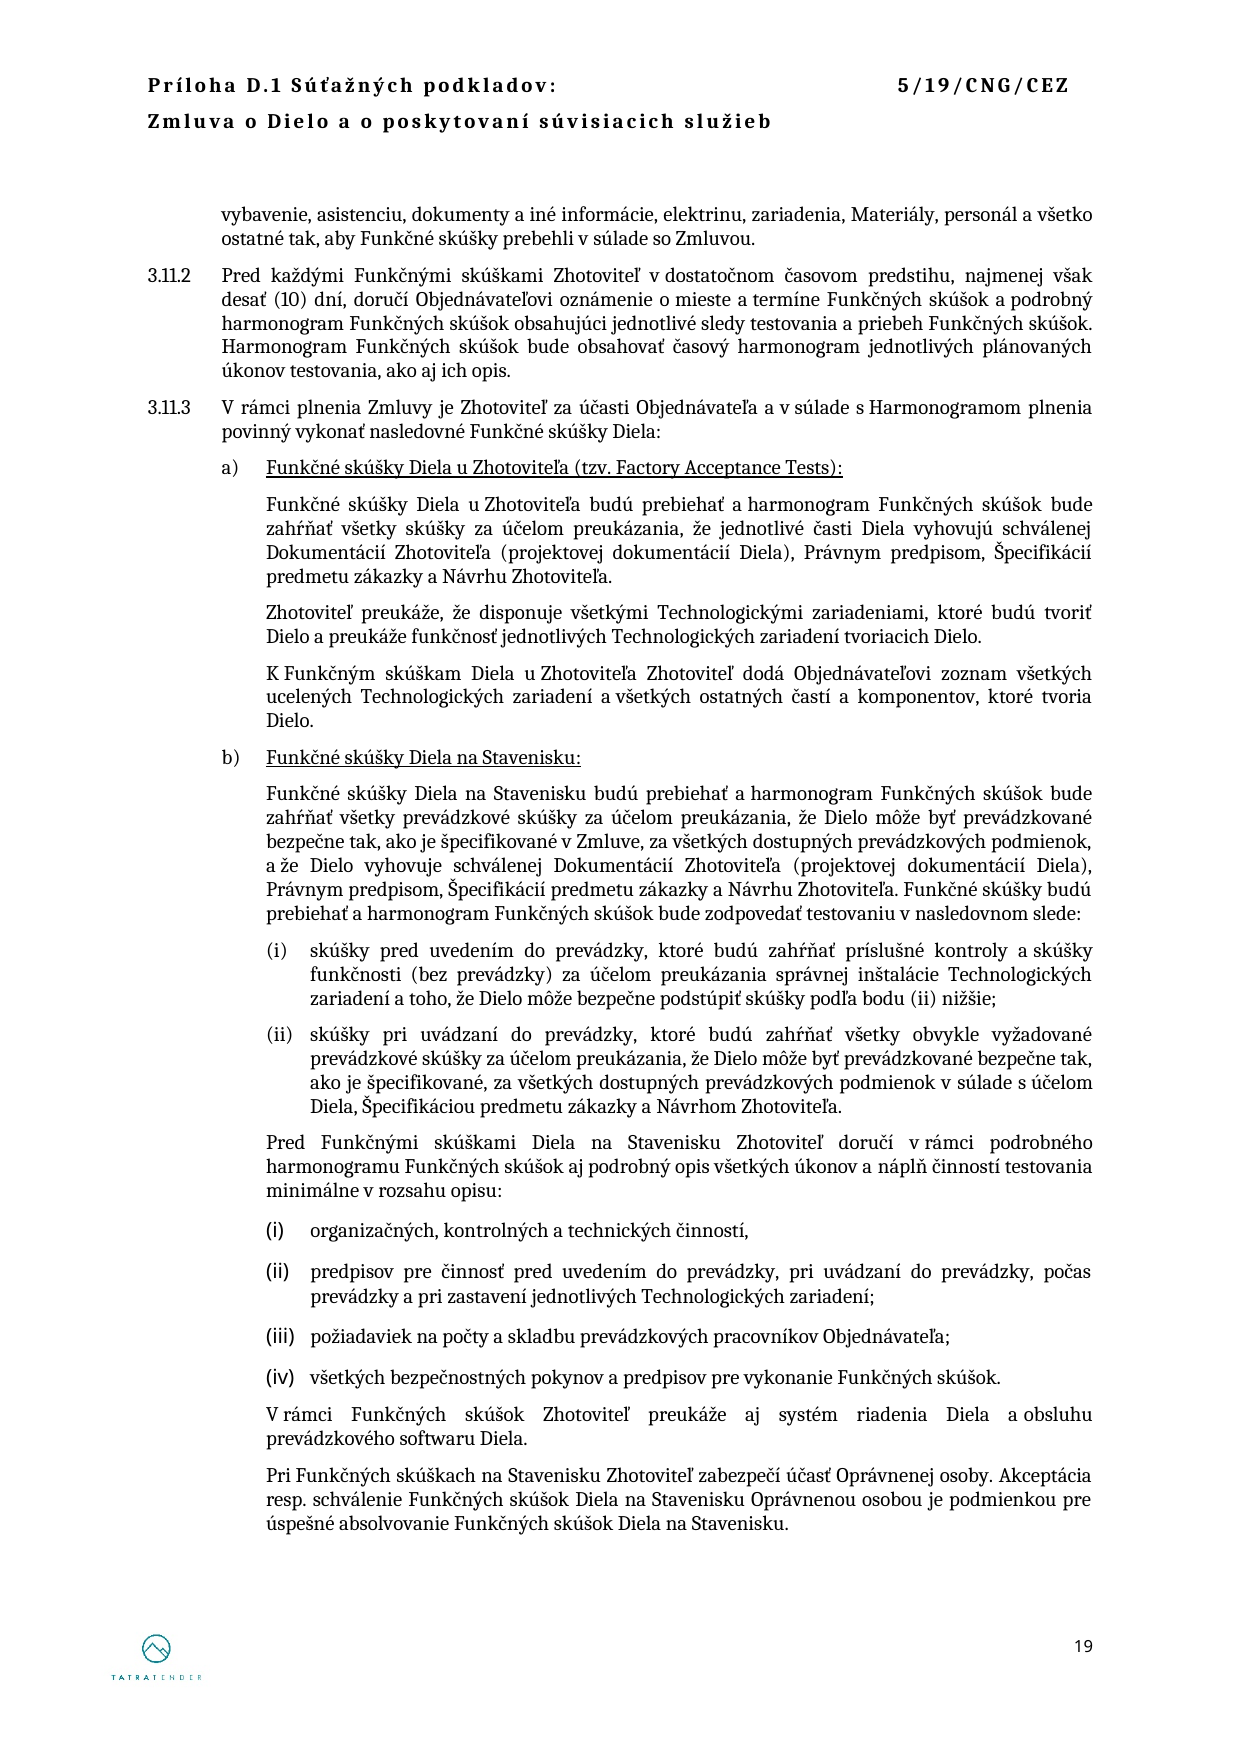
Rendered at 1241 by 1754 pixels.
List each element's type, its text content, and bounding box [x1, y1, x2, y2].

text Zhotoviteľ preukáže, že disponuje všetkými Technologickými zariadeniami, ktoré budú tvoriť Dielo a preukáže funkčnosť jednotlivých Technologických zariadení tvoriacich Dielo. [266, 601, 1093, 649]
list Pred každými Funkčnými skúškami Zhotoviteľ v dostatočnom časovom predstihu, najmenej však desať (10) dní, doručí Objednávateľovi oznámenie o mieste a termíne Funkčných skúšok a podrobný harmonogram Funkčných skúšok obsahujúci jednotlivé sledy testovania a priebeh Funkčných skúšok. Harmonogram Funkčných skúšok bude obsahovať časový harmonogram jednotlivých plánovaných úkonov testovania, ako aj ich opis. [148, 263, 1093, 383]
list požiadaviek na počty a skladbu prevádzkových pracovníkov Objednávateľa; [266, 1321, 1093, 1350]
text Pred Funkčnými skúškami Diela na Stavenisku Zhotoviteľ doručí v rámci podrobného harmonogramu Funkčných skúšok aj podrobný opis všetkých úkonov a náplň činností testovania minimálne v rozsahu opisu: [266, 1131, 1093, 1203]
text Funkčné skúšky Diela na Stavenisku budú prebiehať a harmonogram Funkčných skúšok bude zahŕňať všetky prevádzkové skúšky za účelom preukázania, že Dielo môže byť prevádzkované bezpečne tak, ako je špecifikované v Zmluve, za všetkých dostupných prevádzkových podmienok, a že Dielo vyhovuje schválenej Dokumentácií Zhotoviteľa (projektovej dokumentácií Diela), Právnym predpisom, Špecifikácií predmetu zákazky a Návrhu Zhotoviteľa. Funkčné skúšky budú prebiehať a harmonogram Funkčných skúšok bude zodpovedať testovaniu v nasledovnom slede: [266, 782, 1093, 926]
list Funkčné skúšky Diela u Zhotoviteľa (tzv. Factory Acceptance Tests): [221, 456, 1093, 480]
text Funkčné skúšky Diela u Zhotoviteľa budú prebiehať a harmonogram Funkčných skúšok bude zahŕňať všetky skúšky za účelom preukázania, že jednotlivé časti Diela vyhovujú schválenej Dokumentácií Zhotoviteľa (projektovej dokumentácií Diela), Právnym predpisom, Špecifikácií predmetu zákazky a Návrhu Zhotoviteľa. [266, 492, 1093, 588]
list predpisov pre činnosť pred uvedením do prevádzky, pri uvádzaní do prevádzky, počas prevádzky a pri zastavení jednotlivých Technologických zariadení; [266, 1256, 1093, 1309]
text K Funkčným skúškam Diela u Zhotoviteľa Zhotoviteľ dodá Objednávateľovi zoznam všetkých ucelených Technologických zariadení a všetkých ostatných častí a komponentov, ktoré tvoria Dielo. [266, 661, 1093, 733]
list všetkých bezpečnostných pokynov a predpisov pre vykonanie Funkčných skúšok. [266, 1362, 1093, 1391]
list Funkčné skúšky Diela na Stavenisku: [221, 746, 1093, 769]
list skúšky pred uvedením do prevádzky, ktoré budú zahŕňať príslušné kontroly a skúšky funkčnosti (bez prevádzky) za účelom preukázania správnej inštalácie Technologických zariadení a toho, že Dielo môže bezpečne podstúpiť skúšky podľa bodu (ii) nižšie; [266, 938, 1093, 1010]
list V rámci plnenia Zmluvy je Zhotoviteľ za účasti Objednávateľa a v súlade s Harmonogramom plnenia povinný vykonať nasledovné Funkčné skúšky Diela: [148, 396, 1093, 443]
list organizačných, kontrolných a technických činností, [266, 1215, 1093, 1244]
text Pri Funkčných skúškach na Stavenisku Zhotoviteľ zabezpečí účasť Oprávnenej osoby. Akceptácia resp. schválenie Funkčných skúšok Diela na Stavenisku Oprávnenou osobou je podmienkou pre úspešné absolvovanie Funkčných skúšok Diela na Stavenisku. [266, 1463, 1093, 1535]
text V rámci Funkčných skúšok Zhotoviteľ preukáže aj systém riadenia Diela a obsluhu prevádzkového softwaru Diela. [266, 1403, 1093, 1451]
list skúšky pri uvádzaní do prevádzky, ktoré budú zahŕňať všetky obvykle vyžadované prevádzkové skúšky za účelom preukázania, že Dielo môže byť prevádzkované bezpečne tak, ako je špecifikované, za všetkých dostupných prevádzkových podmienok v súlade s účelom Diela, Špecifikáciou predmetu zákazky a Návrhom Zhotoviteľa. [266, 1023, 1093, 1118]
picture [90, 1610, 222, 1704]
